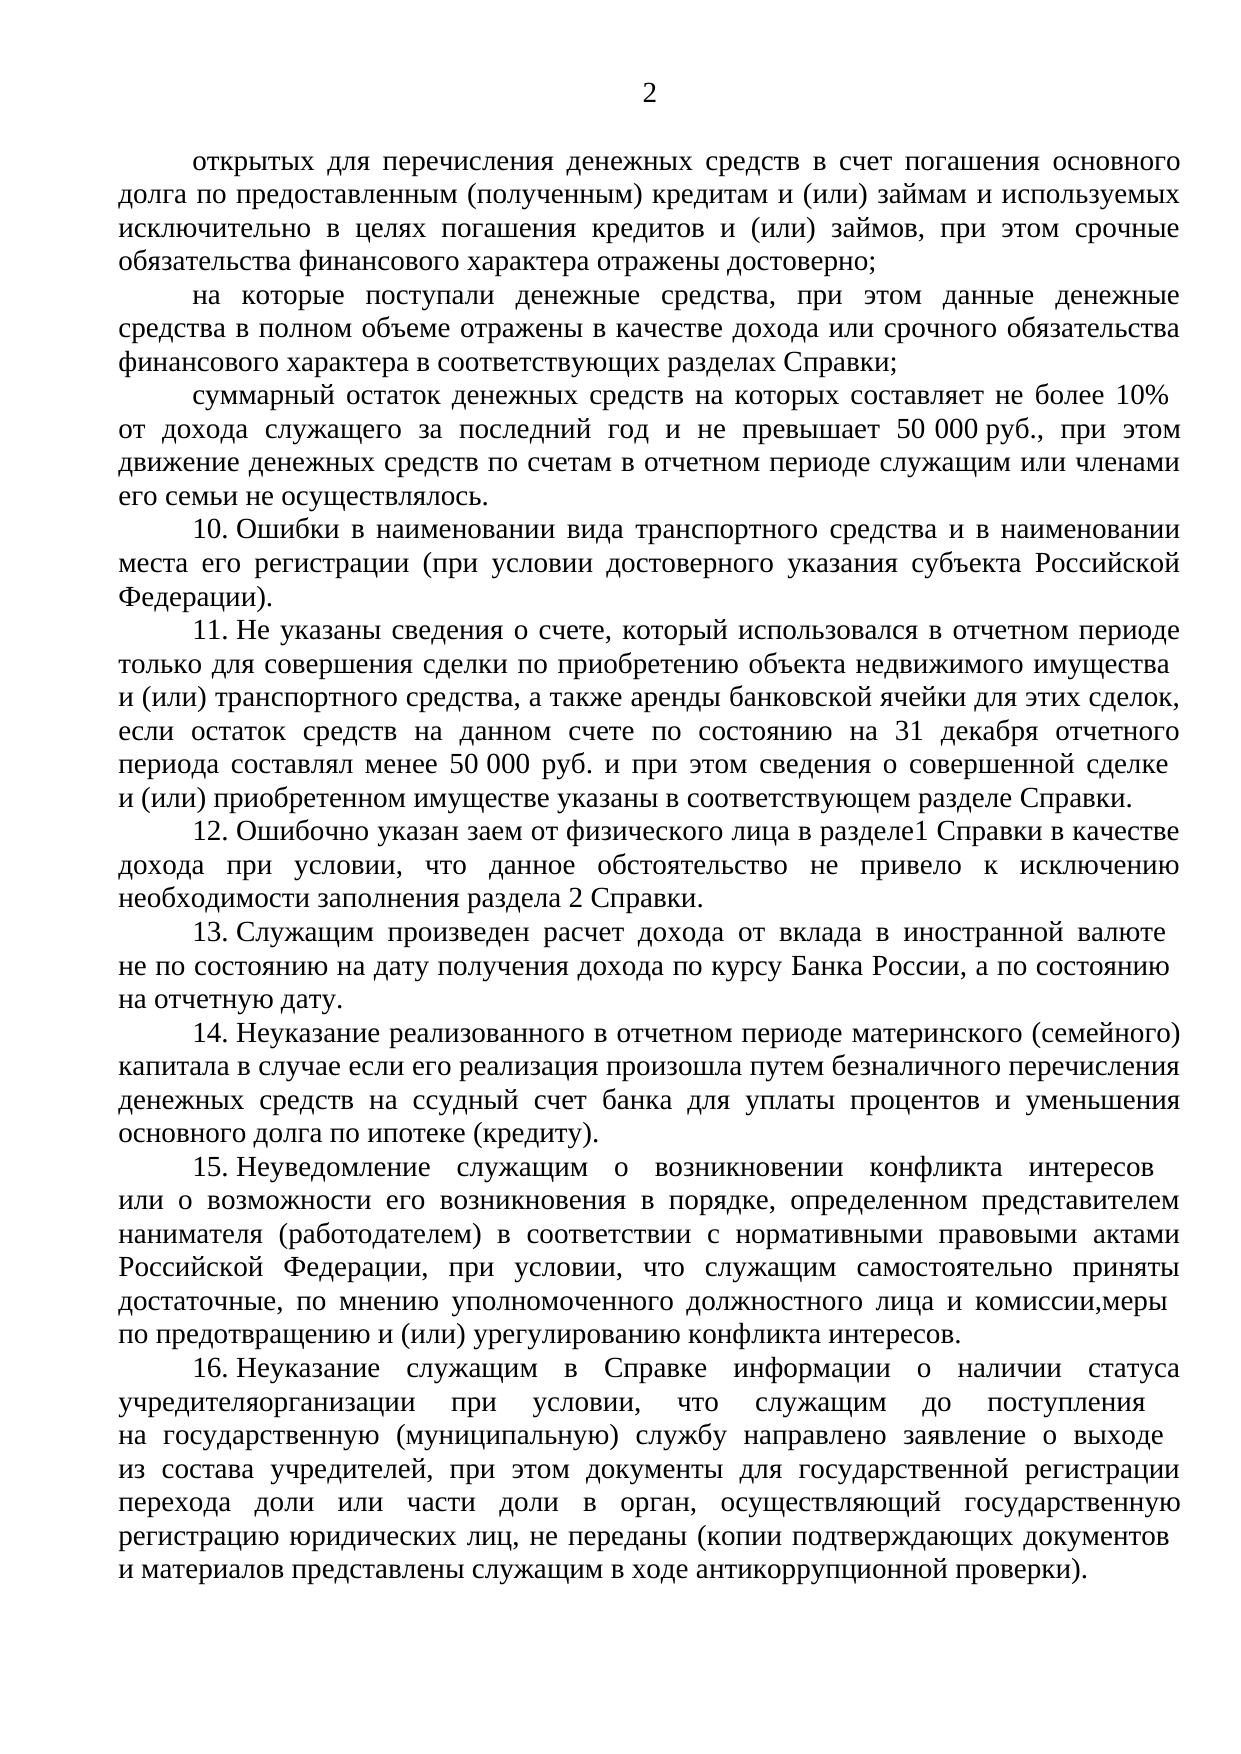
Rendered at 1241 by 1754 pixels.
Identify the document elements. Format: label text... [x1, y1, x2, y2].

text 14. Неуказание реализованного в отчетном периоде материнского (семейного) капитала в случае если его реализация произошла путем безналичного перечисления денежных средств на ссудный счет банка для уплаты процентов и уменьшения основного долга по ипотеке (кредиту). [118, 1015, 1181, 1149]
text 16. Неуказание служащим в Справке информации о наличии статуса учредителяорганизации при условии, что служащим до поступления на государственную (муниципальную) службу направлено заявление о выходе из состава учредителей, при этом документы для государственной регистрации перехода доли или части доли в орган, осуществляющий государственную регистрацию юридических лиц, не переданы (копии подтверждающих документов и материалов представлены служащим в ходе антикоррупционной проверки). [118, 1350, 1181, 1585]
text 11. Не указаны сведения о счете, который использовался в отчетном периоде только для совершения сделки по приобретению объекта недвижимого имущества и (или) транспортного средства, а также аренды банковской ячейки для этих сделок, если остаток средств на данном счете по состоянию на 31 декабря отчетного периода составлял менее 50 000 руб. и при этом сведения о совершенной сделке и (или) приобретенном имуществе указаны в соответствующем разделе Справки. [118, 612, 1181, 813]
text 12. Ошибочно указан заем от физического лица в разделе1 Справки в качестве дохода при условии, что данное обстоятельство не привело к исключению необходимости заполнения раздела 2 Справки. [118, 813, 1181, 914]
text 13. Служащим произведен расчет дохода от вклада в иностранной валюте не по состоянию на дату получения дохода по курсу Банка России, а по состоянию на отчетную дату. [118, 914, 1181, 1015]
text 10. Ошибки в наименовании вида транспортного средства и в наименовании места его регистрации (при условии достоверного указания субъекта Российской Федерации). [118, 512, 1181, 612]
text открытых для перечисления денежных средств в счет погашения основного долга по предоставленным (полученным) кредитам и (или) займам и используемых исключительно в целях погашения кредитов и (или) займов, при этом срочные обязательства финансового характера отражены достоверно; [118, 143, 1181, 277]
text суммарный остаток денежных средств на которых составляет не более 10% от дохода служащего за последний год и не превышает 50 000 руб., при этом движение денежных средств по счетам в отчетном периоде служащим или членами его семьи не осуществлялось. [118, 377, 1181, 512]
text на которые поступали денежные средства, при этом данные денежные средства в полном объеме отражены в качестве дохода или срочного обязательства финансового характера в соответствующих разделах Справки; [118, 277, 1181, 377]
text 15. Неуведомление служащим о возникновении конфликта интересов или о возможности его возникновения в порядке, определенном представителем нанимателя (работодателем) в соответствии с нормативными правовыми актами Российской Федерации, при условии, что служащим самостоятельно приняты достаточные, по мнению уполномоченного должностного лица и комиссии,меры по предотвращению и (или) урегулированию конфликта интересов. [118, 1149, 1181, 1350]
